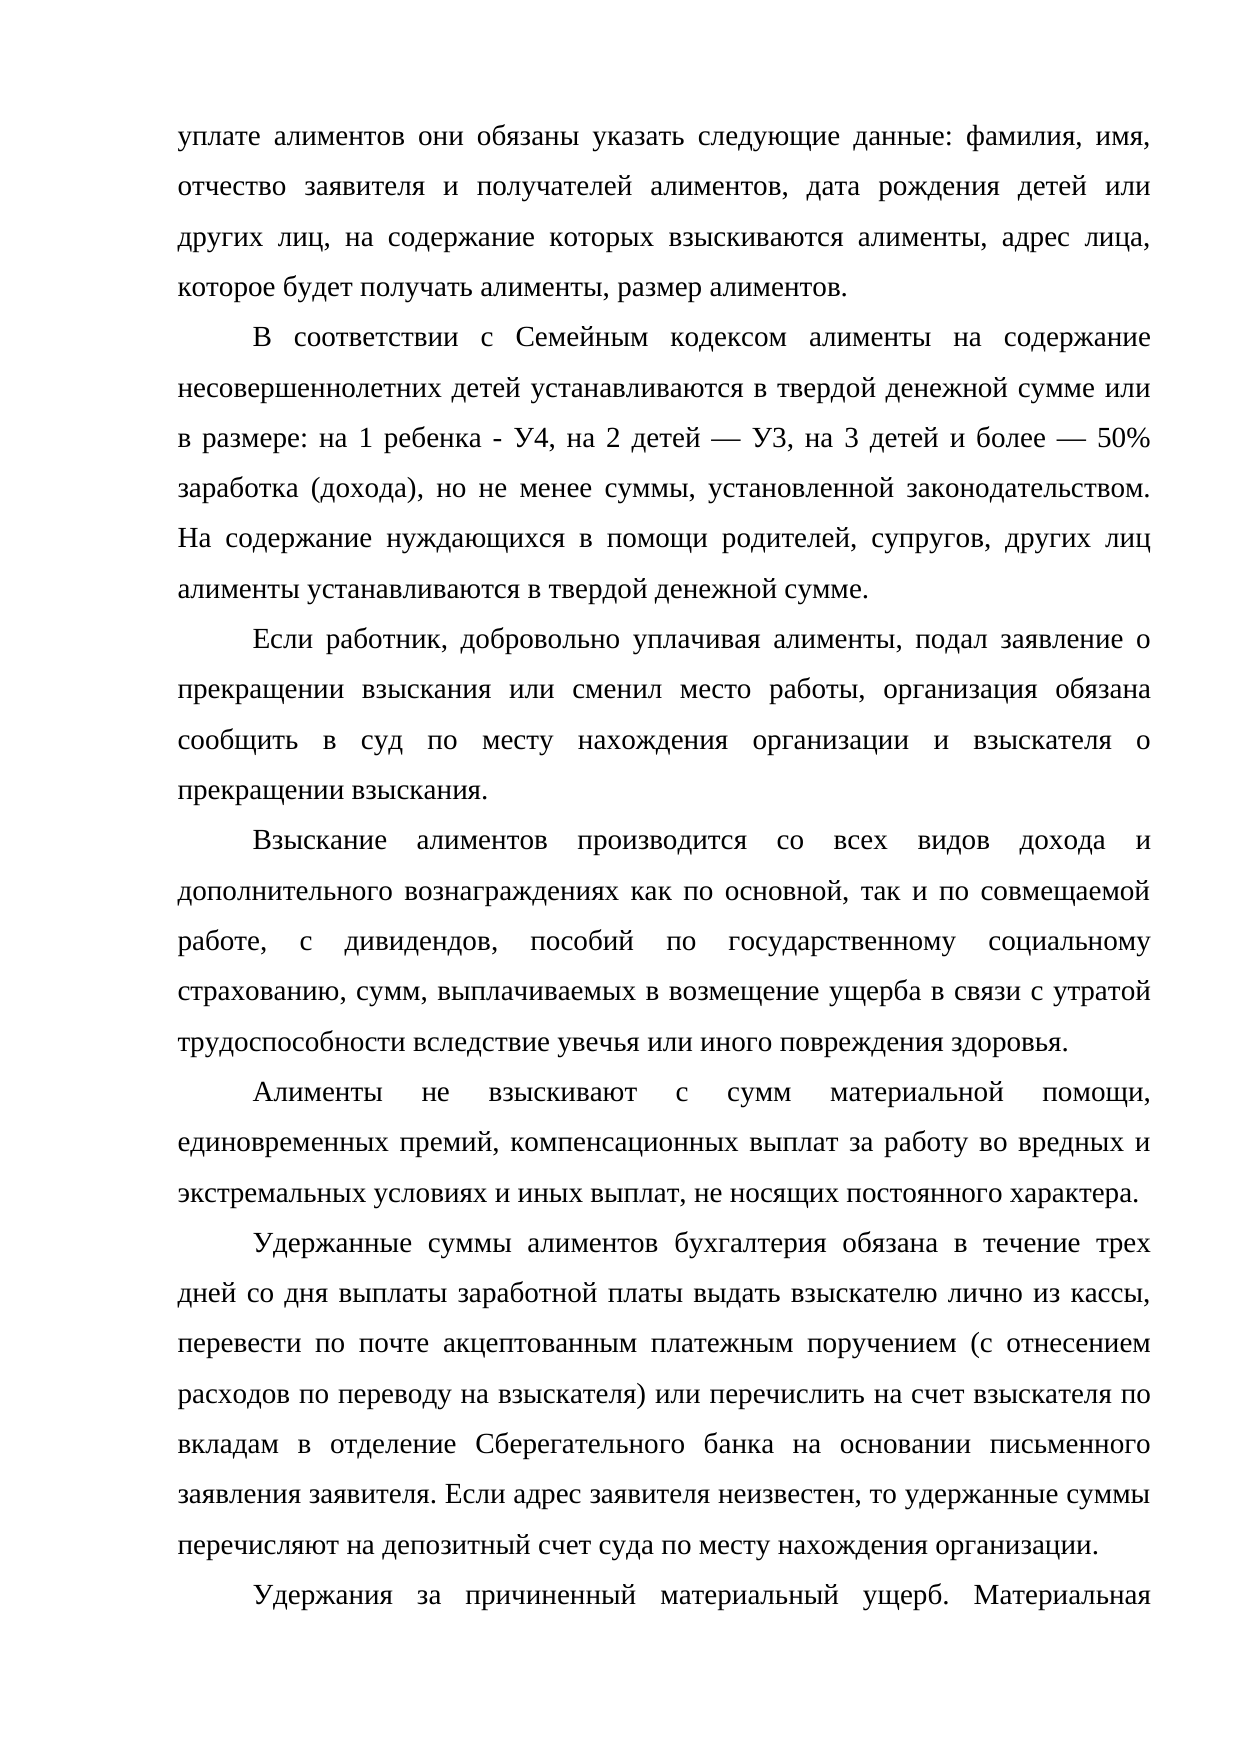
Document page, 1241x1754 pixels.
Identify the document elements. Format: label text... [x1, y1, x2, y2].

text Алименты не взыскивают с сумм материальной помощи, единовременных премий, компенсационных выплат за работу во вредных и экстремальных условиях и иных выплат, не носящих постоянного характера. [177, 1074, 1152, 1208]
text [177, 1577, 1152, 1611]
text Если работник, добровольно уплачивая алименты, подал заявление о прекращении взыскания или сменил место работы, организация обязана сообщить в суд по месту нахождения организации и взыскателя о прекращении взыскания. [177, 621, 1152, 806]
text Взыскание алиментов производится со всех видов дохода и дополнительного вознаграждениях как по основной, так и по совмещаемой работе, с дивидендов, пособий по государственному социальному страхованию, сумм, выплачиваемых в возмещение ущерба в связи с утратой трудоспособности вследствие увечья или иного повреждения здоровья. [177, 822, 1152, 1057]
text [177, 118, 1152, 303]
text Удержанные суммы алиментов бухгалтерия обязана в течение трех дней со дня выплаты заработной платы выдать взыскателю лично из кассы, перевести по почте акцептованным платежным поручением (с отнесением расходов по переводу на взыскателя) или перечислить на счет взыскателя по вкладам в отделение Сберегательного банка на основании письменного заявления заявителя. Если адрес заявителя неизвестен, то удержанные суммы перечисляют на депозитный счет суда по месту нахождения организации. [177, 1225, 1152, 1560]
text В соответствии с Семейным кодексом алименты на содержание несовершеннолетних детей устанавливаются в твердой денежной сумме или в размере: на 1 ребенка - У4, на 2 детей — У3, на 3 детей и более — 50% заработка (дохода), но не менее суммы, установленной законодательством. На содержание нуждающихся в помощи родителей, супругов, других лиц алименты устанавливаются в твердой денежной сумме. [177, 319, 1152, 604]
